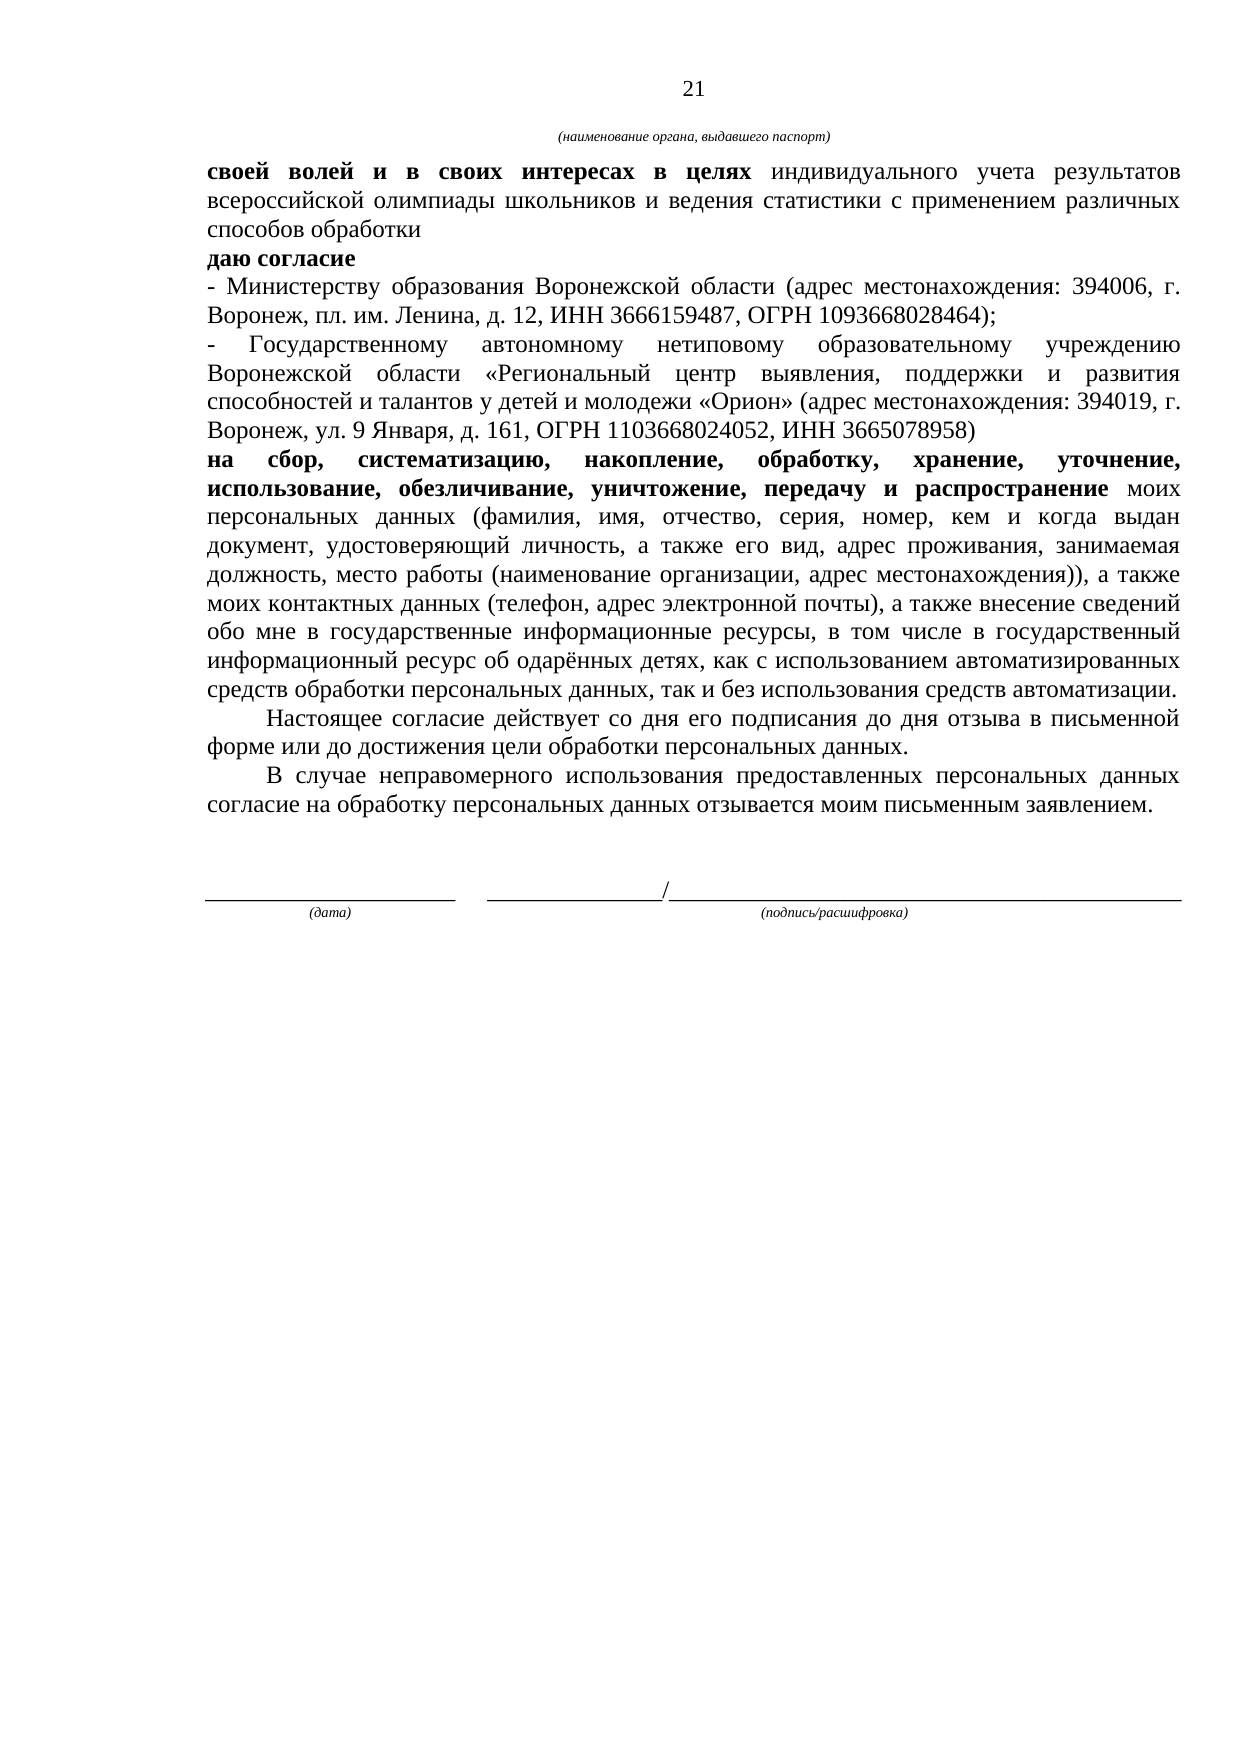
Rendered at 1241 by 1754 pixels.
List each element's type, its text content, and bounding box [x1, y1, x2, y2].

table_header ____________________ (дата) [185, 875, 476, 933]
table_header ______________/_________________________________________ (подпись/расшифровка) [476, 875, 1193, 933]
text - Государственному автономному нетиповому образовательному учреждению Воронежской области «Региональный центр выявления, поддержки и развития способностей и талантов у детей и молодежи «Орион» (адрес местонахождения: 394019, г. Воронеж, ул. 9 Января, д. 161, ОГРН 1103668024052, ИНН 3665078958) [207, 329, 1181, 444]
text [207, 128, 1181, 156]
text своей волей и в своих интересах в целях индивидуального учета результатов всероссийской олимпиады школьников и ведения статистики с применением различных способов обработки [207, 156, 1181, 243]
text даю согласие [207, 243, 1181, 271]
text - Министерству образования Воронежской области (адрес местонахождения: 394006, г. Воронеж, пл. им. Ленина, д. 12, ИНН 3666159487, ОГРН 1093668028464); [207, 271, 1181, 329]
text В случае неправомерного использования предоставленных персональных данных согласие на обработку персональных данных отзывается моим письменным заявлением. [207, 760, 1181, 818]
text на сбор, систематизацию, накопление, обработку, хранение, уточнение, использование, обезличивание, уничтожение, передачу и распространение моих персональных данных (фамилия, имя, отчество, серия, номер, кем и когда выдан документ, удостоверяющий личность, а также его вид, адрес проживания, занимаемая должность, место работы (наименование организации, адрес местонахождения)), а также моих контактных данных (телефон, адрес электронной почты), а также внесение сведений обо мне в государственные информационные ресурсы, в том числе в государственный информационный ресурс об одарённых детях, как с использованием автоматизированных средств обработки персональных данных, так и без использования средств автоматизации. [207, 444, 1181, 703]
text Настоящее согласие действует со дня его подписания до дня отзыва в письменной форме или до достижения цели обработки персональных данных. [207, 703, 1181, 760]
